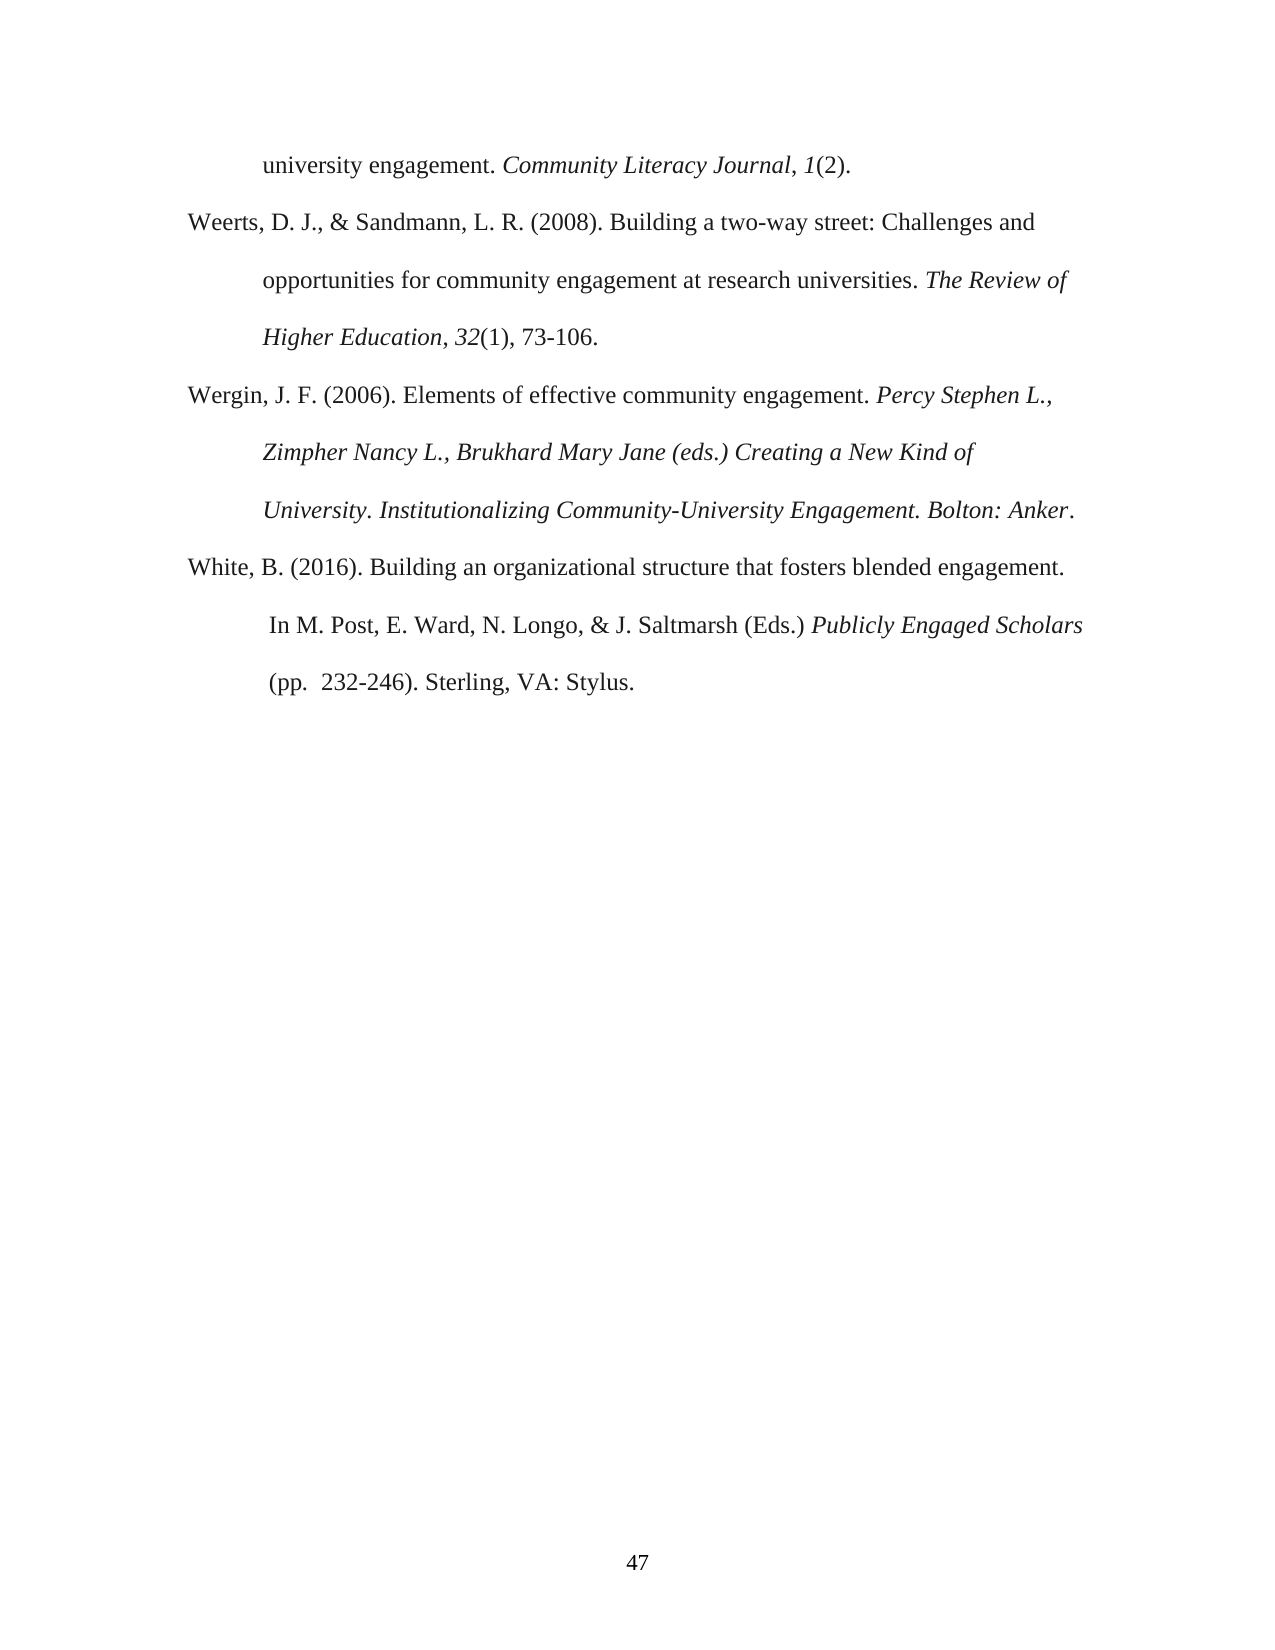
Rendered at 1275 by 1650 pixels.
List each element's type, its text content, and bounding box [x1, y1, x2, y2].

text Weerts, D. J., & Sandmann, L. R. (2008). Building a two-way street: Challenges and [187, 207, 1087, 236]
text White, B. (2016). Building an organizational structure that fosters blended engagement. [187, 552, 1087, 581]
text Wergin, J. F. (2006). Elements of effective community engagement. Percy Stephen L., [187, 380, 1087, 409]
text university engagement. Community Literacy Journal, 1(2). [187, 150, 1087, 179]
text In M. Post, E. Ward, N. Longo, & J. Saltmarsh (Eds.) Publicly Engaged Scholars [187, 610, 1087, 639]
text opportunities for community engagement at research universities. The Review of Higher Education, 32(1), 73-106. [262, 265, 1087, 351]
text (pp. 232-246). Sterling, VA: Stylus. [187, 667, 1087, 696]
text Zimpher Nancy L., Brukhard Mary Jane (eds.) Creating a New Kind of University. Institutionalizing Community-University Engagement. Bolton: Anker. [262, 437, 1087, 524]
